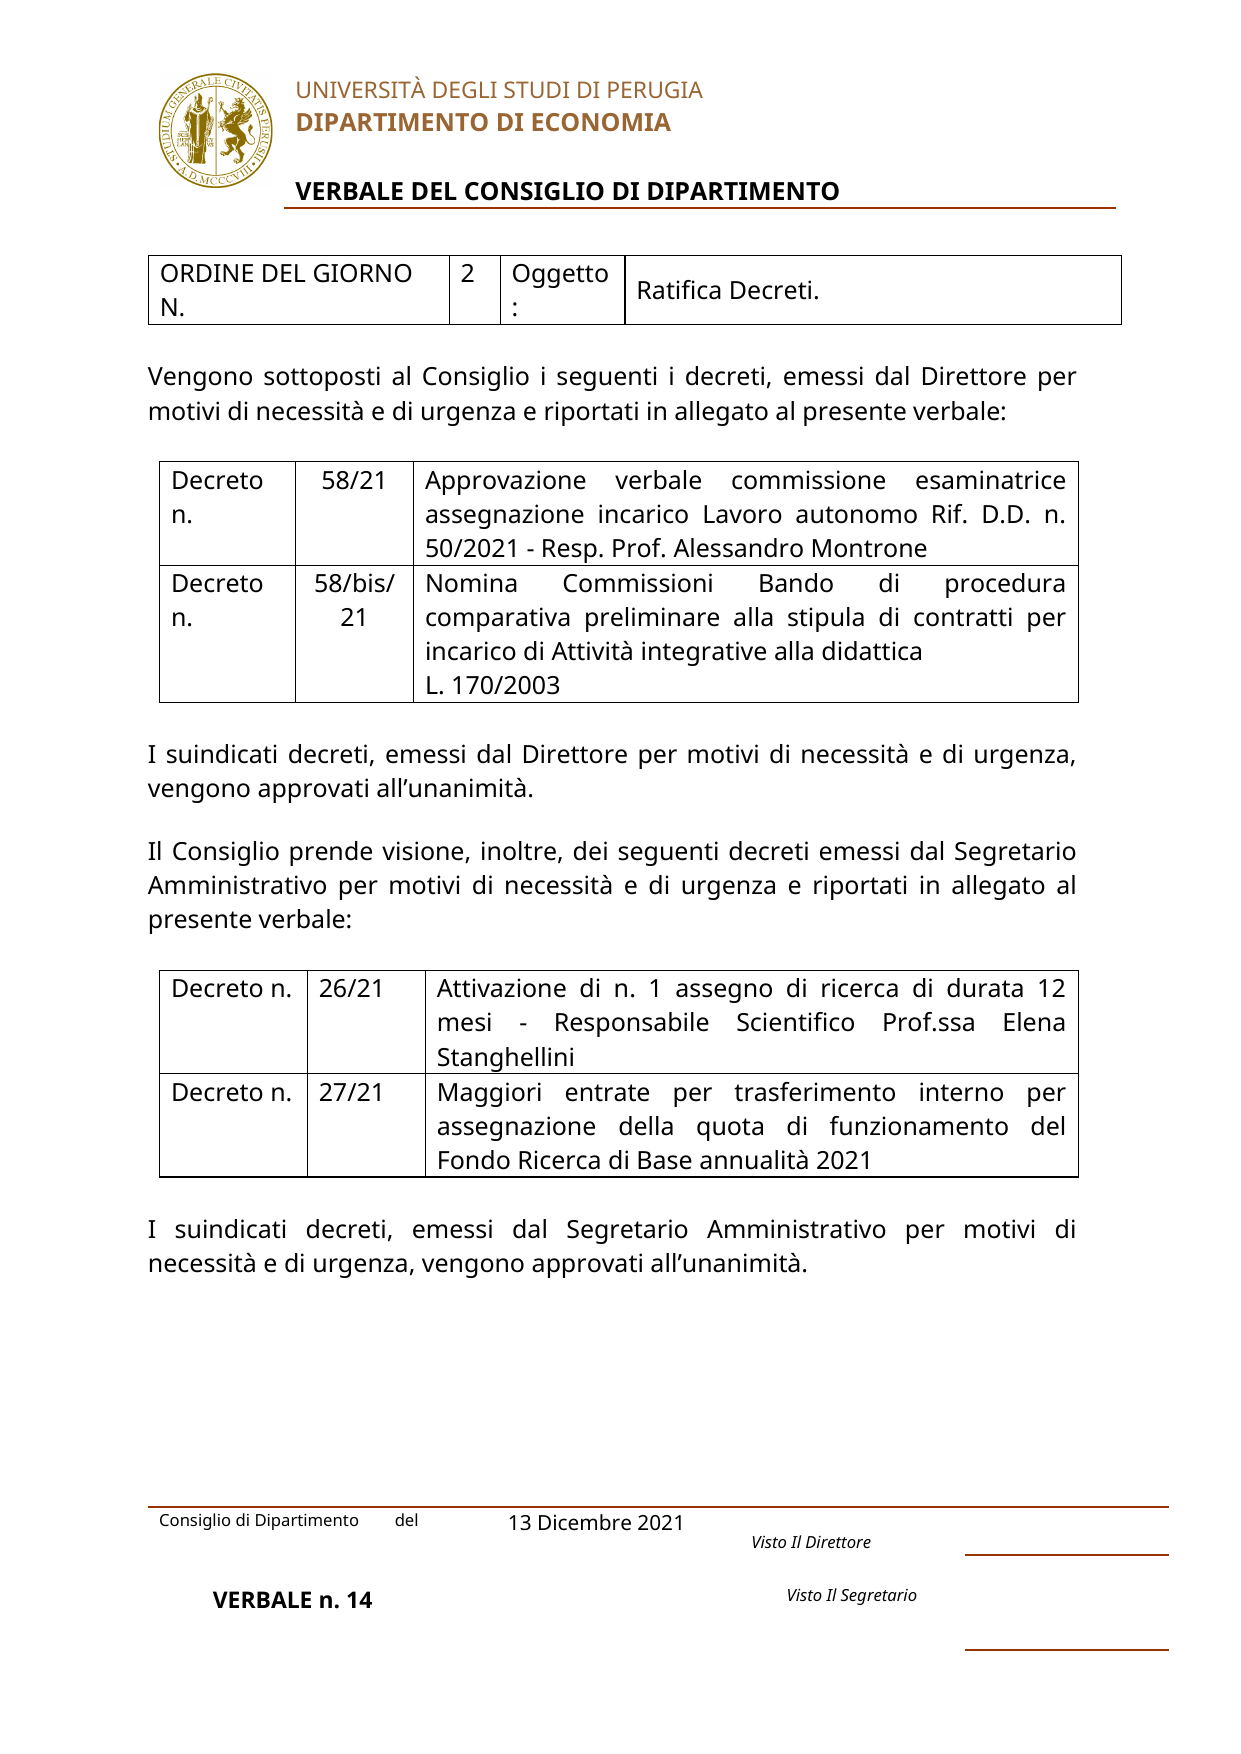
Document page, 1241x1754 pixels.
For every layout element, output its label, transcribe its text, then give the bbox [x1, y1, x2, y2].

table_header 26/21 [308, 971, 425, 1073]
text Il Consiglio prende visione, inoltre, dei seguenti decreti emessi dal Segretario Amministrativo per motivi di necessità e di urgenza e riportati in allegato al presente verbale: [148, 834, 1078, 936]
table_cell Decreto n. [160, 566, 295, 702]
table_header Oggetto: [501, 256, 624, 324]
table_header Approvazione verbale commissione esaminatrice assegnazione incarico Lavoro autonomo Rif. D.D. n. 50/2021 - Resp. Prof. Alessandro Montrone [414, 462, 1078, 564]
text Vengono sottoposti al Consiglio i seguenti i decreti, emessi dal Direttore per motivi di necessità e di urgenza e riportati in allegato al presente verbale: [148, 359, 1078, 427]
table_header Ratifica Decreti. [626, 256, 1121, 324]
table_header ORDINE DEL GIORNO N. [149, 256, 449, 324]
text I suindicati decreti, emessi dal Direttore per motivi di necessità e di urgenza, vengono approvati all’unanimità. [148, 737, 1078, 805]
table_cell 27/21 [308, 1074, 425, 1176]
table_cell Decreto n. [160, 1074, 307, 1176]
table_header Decreto n. [160, 462, 295, 564]
table_cell Maggiori entrate per trasferimento interno per assegnazione della quota di funzionamento del Fondo Ricerca di Base annualità 2021 [426, 1074, 1078, 1176]
picture [158, 73, 273, 188]
table_header Decreto n. [160, 971, 307, 1073]
table_header 58/21 [296, 462, 413, 564]
table_header 2 [450, 256, 500, 324]
text I suindicati decreti, emessi dal Segretario Amministrativo per motivi di necessità e di urgenza, vengono approvati all’unanimità. [148, 1212, 1078, 1280]
table_cell 58/bis/21 [296, 566, 413, 702]
table_header Attivazione di n. 1 assegno di ricerca di durata 12 mesi - Responsabile Scientifico Prof.ssa Elena Stanghellini [426, 971, 1078, 1073]
table_cell Nomina Commissioni Bando di procedura comparativa preliminare alla stipula di contratti per incarico di Attività integrative alla didattica L. 170/2003 [414, 566, 1078, 702]
